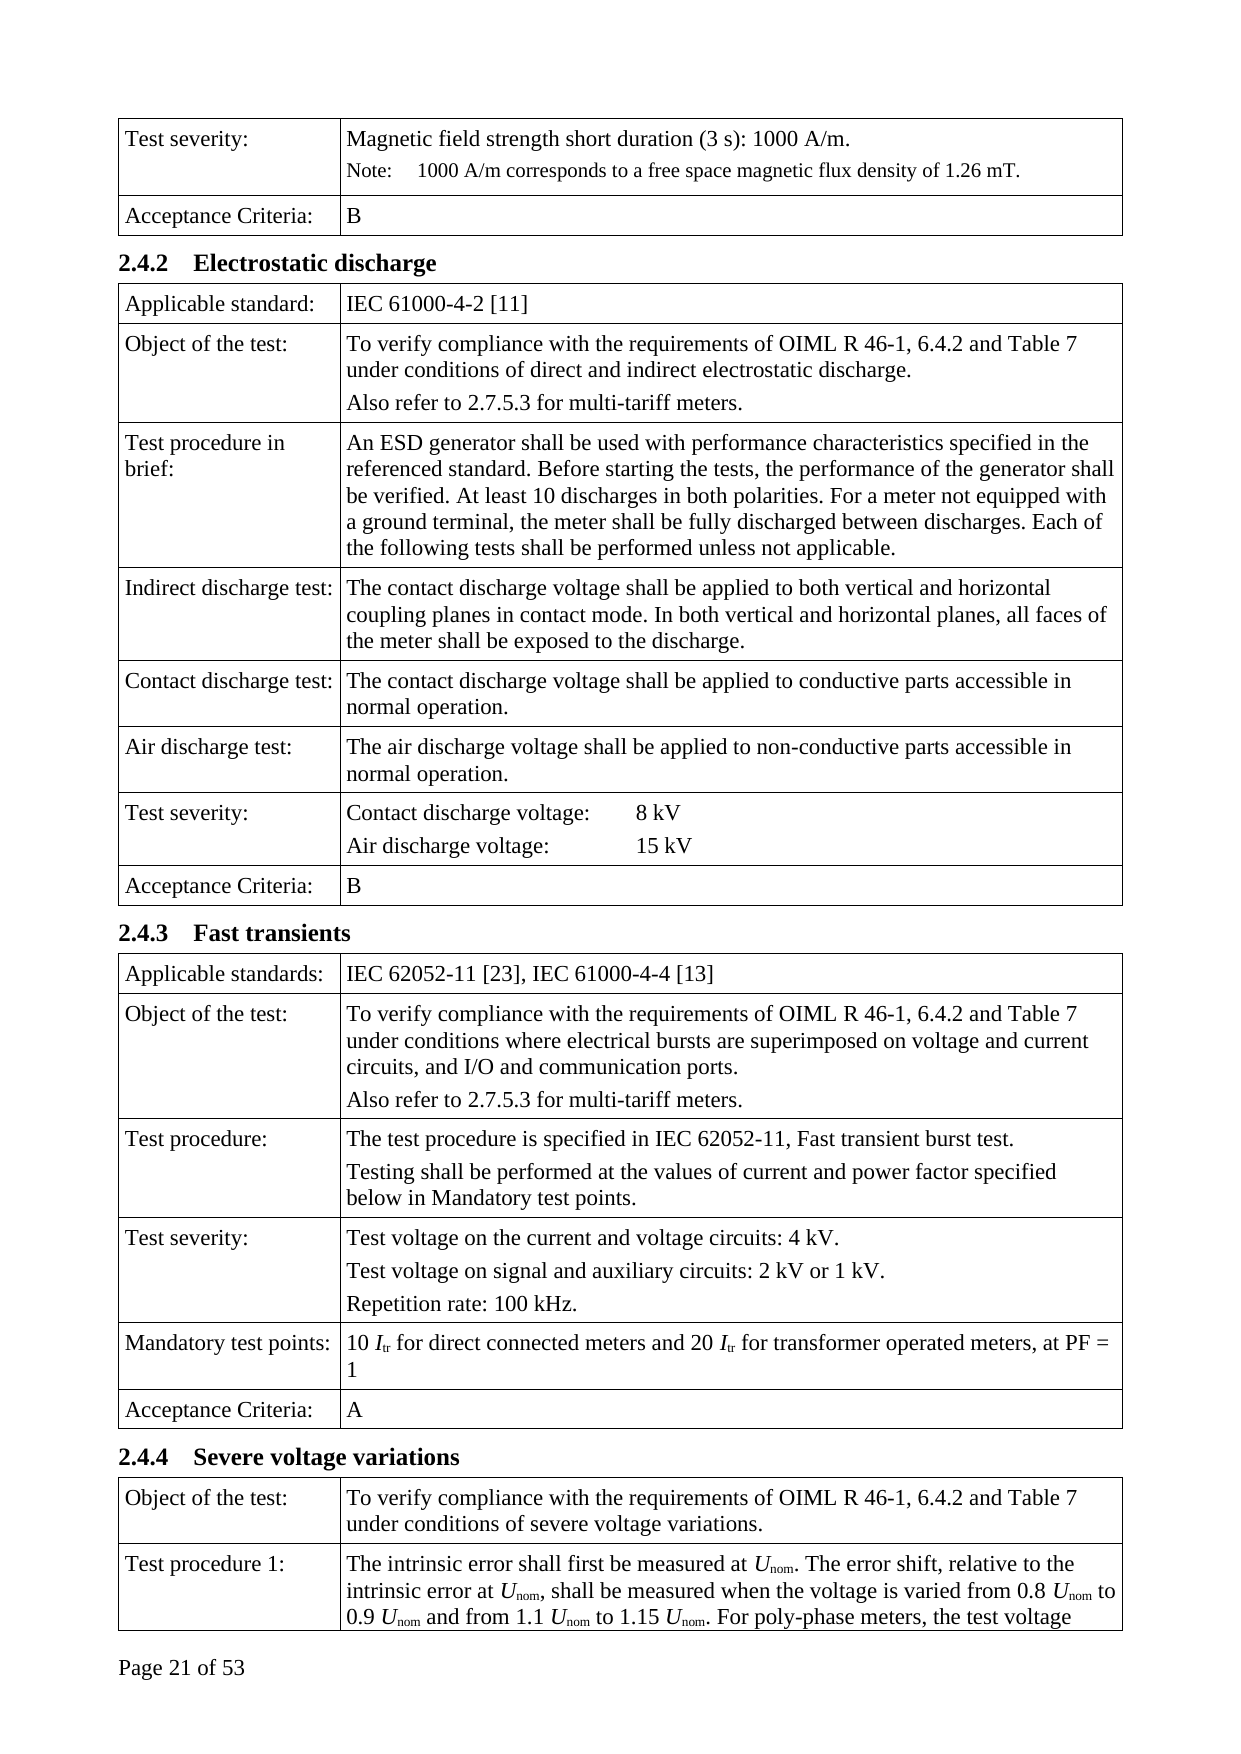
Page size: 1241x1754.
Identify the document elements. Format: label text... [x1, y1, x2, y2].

subtitle Severe voltage variations [118, 1442, 1122, 1471]
table_cell Acceptance Criteria: [119, 866, 340, 904]
table_cell Contact discharge voltage: 8 kV Air discharge voltage: 15 kV [341, 793, 1122, 865]
table_header IEC 61000-4-2 [11] [341, 284, 1122, 323]
table_cell Test procedure 1: [119, 1544, 340, 1629]
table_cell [341, 1544, 1122, 1629]
table_cell Mandatory test points: [119, 1323, 340, 1388]
table_cell Air discharge test: [119, 727, 340, 792]
table_cell To verify compliance with the requirements of OIML R 46-1, 6.4.2 and Table 7 under conditions of direct and indirect electrostatic discharge. Also refer to 2.7.5.3 for multi-tariff meters. [341, 324, 1122, 422]
table_cell Acceptance Criteria: [119, 196, 340, 234]
table_cell Test severity: [119, 1218, 340, 1322]
table_cell B [341, 866, 1122, 904]
table_cell A [341, 1390, 1122, 1428]
table_cell Test severity: [119, 119, 340, 194]
table_header To verify compliance with the requirements of OIML R 46-1, 6.4.2 and Table 7 under conditions of severe voltage variations. [341, 1478, 1122, 1543]
table_cell Test severity: [119, 793, 340, 865]
table_cell Test procedure in brief: [119, 423, 340, 567]
table_cell Object of the test: [119, 994, 340, 1118]
table_header Object of the test: [119, 1478, 340, 1543]
table_cell Object of the test: [119, 324, 340, 422]
table_cell B [341, 196, 1122, 234]
table_cell The air discharge voltage shall be applied to non-conductive parts accessible in normal operation. [341, 727, 1122, 792]
table_cell Acceptance Criteria: [119, 1390, 340, 1428]
table_cell To verify compliance with the requirements of OIML R 46-1, 6.4.2 and Table 7 under conditions where electrical bursts are superimposed on voltage and current circuits, and I/O and communication ports. Also refer to 2.7.5.3 for multi-tariff meters. [341, 994, 1122, 1118]
table_header IEC 62052-11 [23], IEC 61000-4-4 [13] [341, 954, 1122, 993]
table_cell Test voltage on the current and voltage circuits: 4 kV. Test voltage on signal and auxiliary circuits: 2 kV or 1 kV. Repetition rate: 100 kHz. [341, 1218, 1122, 1322]
table_header Applicable standard: [119, 284, 340, 323]
table_cell An ESD generator shall be used with performance characteristics specified in the referenced standard. Before starting the tests, the performance of the generator shall be verified. At least 10 discharges in both polarities. For a meter not equipped with a ground terminal, the meter shall be fully discharged between discharges. Each of the following tests shall be performed unless not applicable. [341, 423, 1122, 567]
table_cell Contact discharge test: [119, 661, 340, 726]
subtitle Electrostatic discharge [118, 248, 1122, 277]
table_cell The contact discharge voltage shall be applied to both vertical and horizontal coupling planes in contact mode. In both vertical and horizontal planes, all faces of the meter shall be exposed to the discharge. [341, 568, 1122, 660]
table_cell Test procedure: [119, 1119, 340, 1217]
subtitle Fast transients [118, 918, 1122, 947]
table_cell The test procedure is specified in IEC 62052-11, Fast transient burst test. Testing shall be performed at the values of current and power factor specified below in Mandatory test points. [341, 1119, 1122, 1217]
table_cell 10 Itr for direct connected meters and 20 Itr for transformer operated meters, at PF = 1 [341, 1323, 1122, 1388]
table_header Applicable standards: [119, 954, 340, 993]
table_cell Magnetic field strength short duration (3 s): 1000 A/m. Note: 1000 A/m corresponds to a free space magnetic flux density of 1.26 mT. [341, 119, 1122, 194]
table_cell The contact discharge voltage shall be applied to conductive parts accessible in normal operation. [341, 661, 1122, 726]
table_cell Indirect discharge test: [119, 568, 340, 660]
